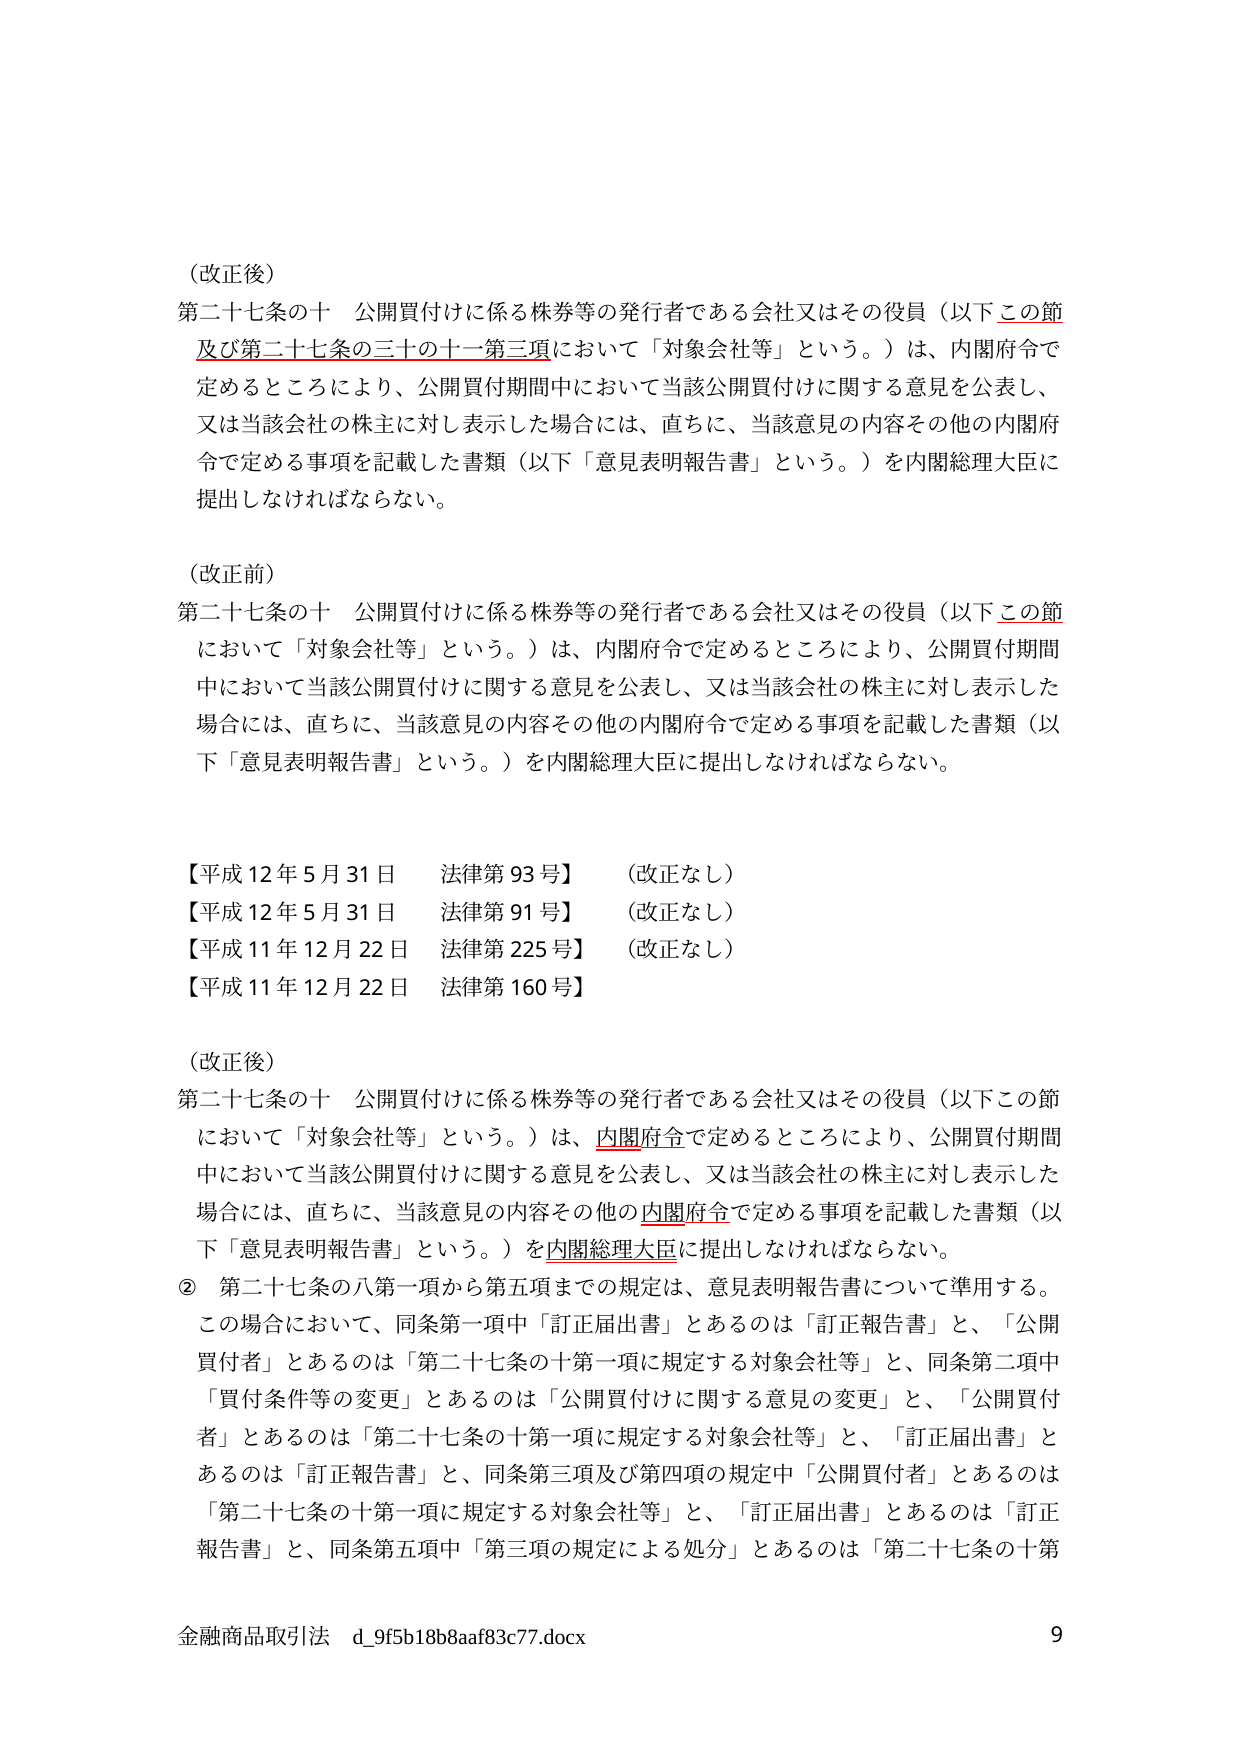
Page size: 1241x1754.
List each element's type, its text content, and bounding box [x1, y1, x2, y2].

text （改正後） [177, 254, 1063, 292]
text 【平成12年5月31日 法律第93号】 （改正なし） [177, 854, 1063, 892]
text 【平成11年12月22日 法律第160号】 [177, 967, 1063, 1004]
text 第二十七条の十 公開買付けに係る株券等の発行者である会社又はその役員（以下この節において「対象会社等」という。）は、内閣府令で定めるところにより、公開買付期間中において当該公開買付けに関する意見を公表し、又は当該会社の株主に対し表示した場合には、直ちに、当該意見の内容その他の内閣府令で定める事項を記載した書類（以下「意見表明報告書」という。）を内閣総理大臣に提出しなければならない。 [177, 1079, 1063, 1267]
text （改正後） [177, 1042, 1063, 1079]
text 【平成12年5月31日 法律第91号】 （改正なし） [177, 892, 1063, 929]
text 第二十七条の十 公開買付けに係る株券等の発行者である会社又はその役員（以下この節において「対象会社等」という。）は、内閣府令で定めるところにより、公開買付期間中において当該公開買付けに関する意見を公表し、又は当該会社の株主に対し表示した場合には、直ちに、当該意見の内容その他の内閣府令で定める事項を記載した書類（以下「意見表明報告書」という。）を内閣総理大臣に提出しなければならない。 [177, 592, 1063, 779]
text 【平成11年12月22日 法律第225号】 （改正なし） [177, 929, 1063, 967]
text （改正前） [177, 554, 1063, 592]
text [177, 1267, 1063, 1567]
text 第二十七条の十 公開買付けに係る株券等の発行者である会社又はその役員（以下この節及び第二十七条の三十の十一第三項において「対象会社等」という。）は、内閣府令で定めるところにより、公開買付期間中において当該公開買付けに関する意見を公表し、又は当該会社の株主に対し表示した場合には、直ちに、当該意見の内容その他の内閣府令で定める事項を記載した書類（以下「意見表明報告書」という。）を内閣総理大臣に提出しなければならない。 [177, 292, 1063, 517]
